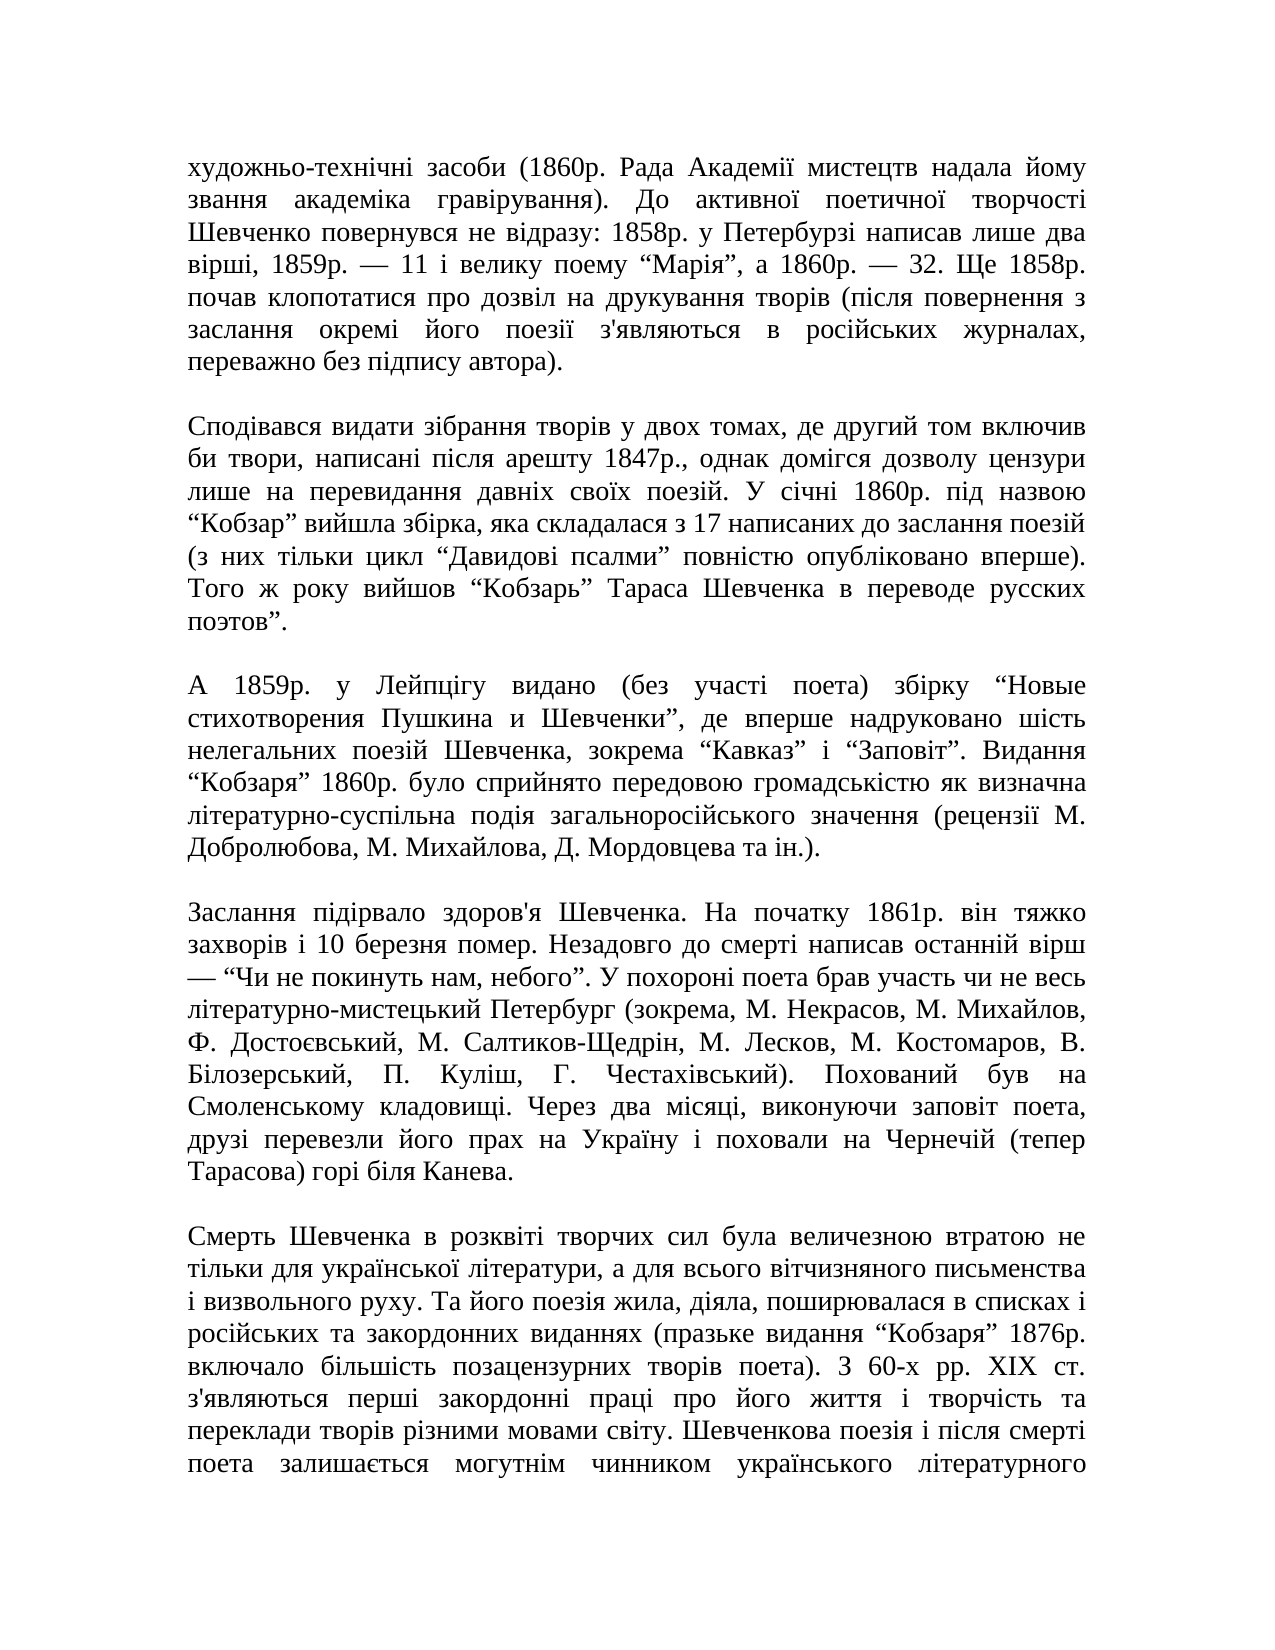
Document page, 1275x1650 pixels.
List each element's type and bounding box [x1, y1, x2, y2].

text [187, 150, 1087, 1478]
